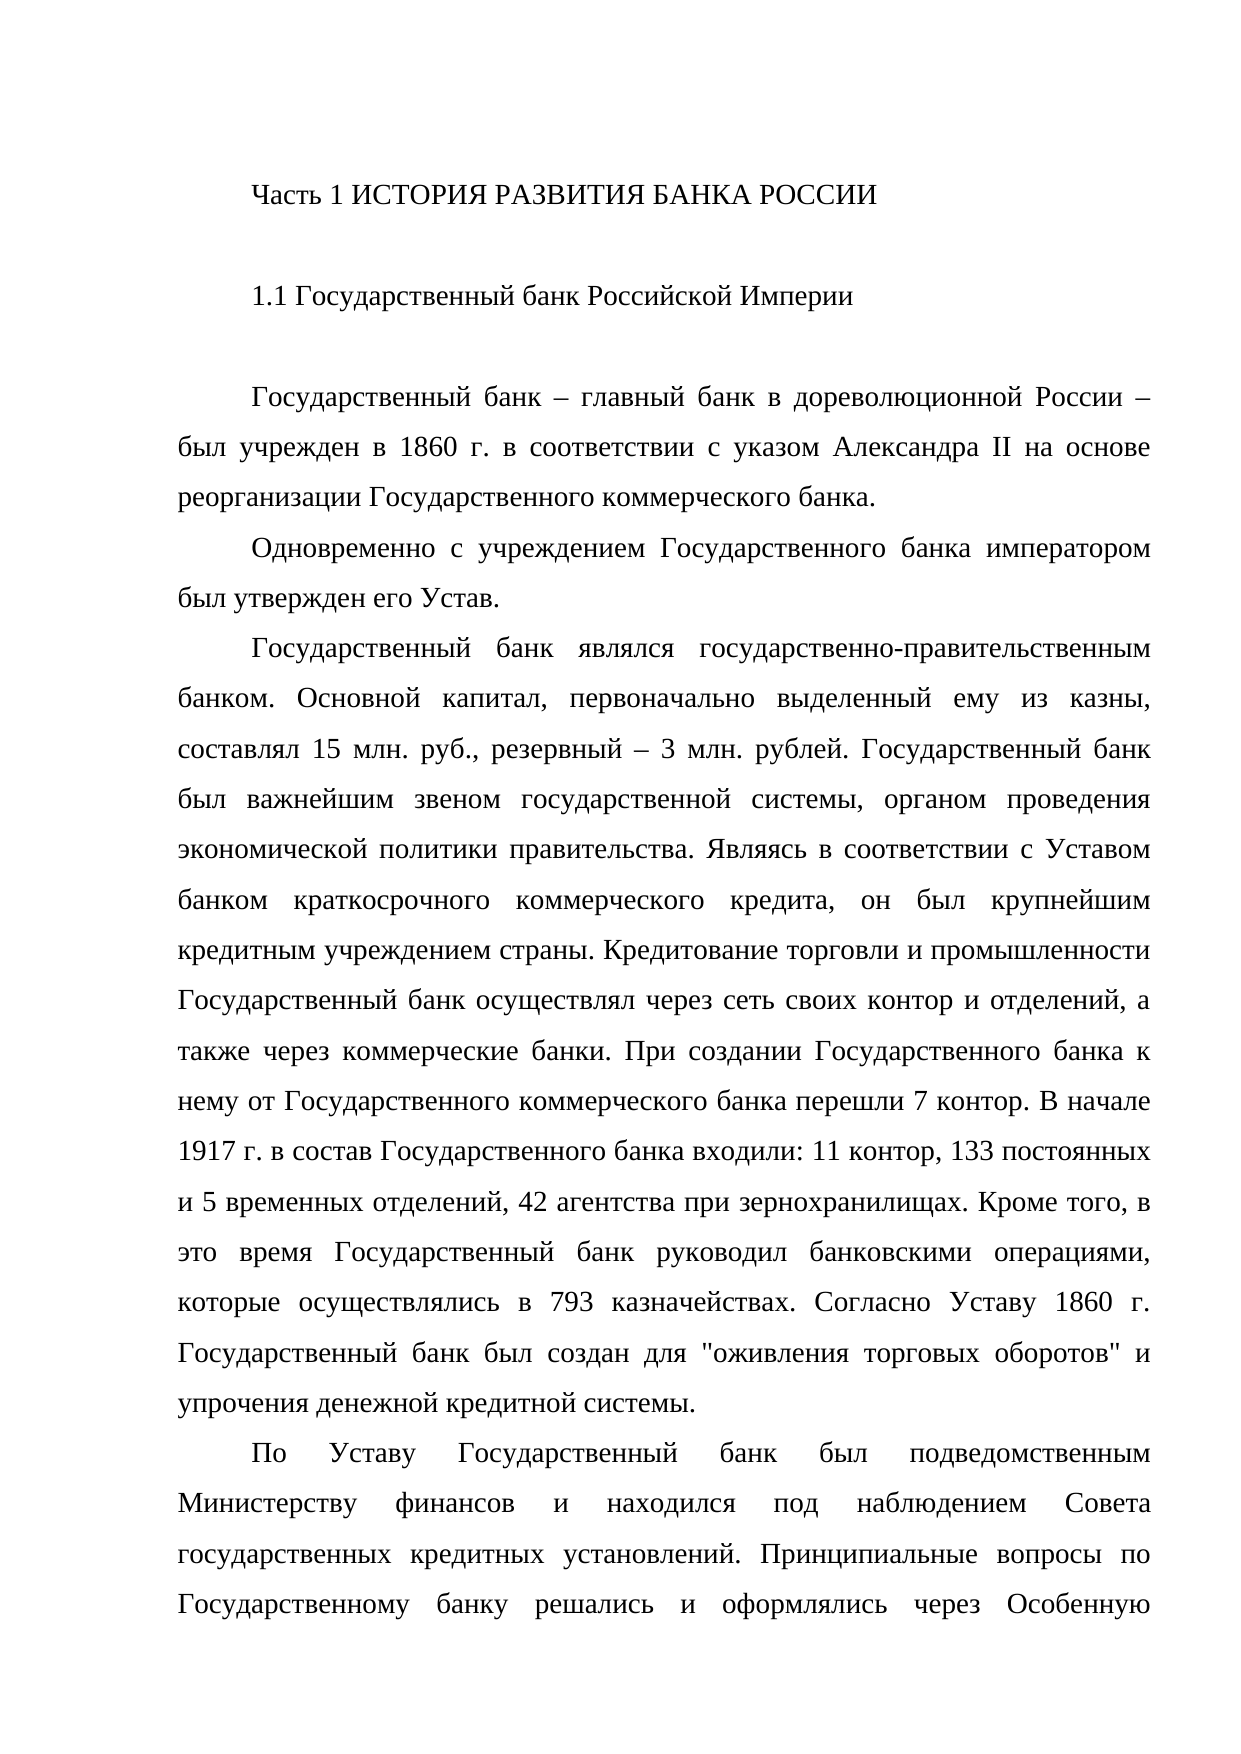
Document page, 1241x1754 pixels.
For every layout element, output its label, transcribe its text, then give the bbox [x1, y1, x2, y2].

text Государственный банк – главный банк в дореволюционной России – был учрежден в 1860 г. в соответствии с указом Александра II на основе реорганизации Государственного коммерческого банка. [177, 379, 1152, 513]
text Одновременно с учреждением Государственного банка императором был утвержден его Устав. [177, 530, 1152, 613]
text Часть 1 ИСТОРИЯ РАЗВИТИЯ БАНКА РОССИИ [177, 177, 1152, 211]
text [177, 1435, 1152, 1620]
text 1.1 Государственный банк Российской Империи [177, 278, 1152, 312]
text Государственный банк являлся государственно-правительственным банком. Основной капитал, первоначально выделенный ему из казны, составлял 15 млн. руб., резервный – 3 млн. рублей. Государственный банк был важнейшим звеном государственной системы, органом проведения экономической политики правительства. Являясь в соответствии с Уставом банком краткосрочного коммерческого кредита, он был крупнейшим кредитным учреждением страны. Кредитование торговли и промышленности Государственный банк осуществлял через сеть своих контор и отделений, а также через коммерческие банки. При создании Государственного банка к нему от Государственного коммерческого банка перешли 7 контор. В начале 1917 г. в состав Государственного банка входили: 11 контор, 133 постоянных и 5 временных отделений, 42 агентства при зернохранилищах. Кроме того, в это время Государственный банк руководил банковскими операциями, которые осуществлялись в 793 казначействах. Согласно Уставу 1860 г. Государственный банк был создан для "оживления торговых оборотов" и упрочения денежной кредитной системы. [177, 630, 1152, 1418]
